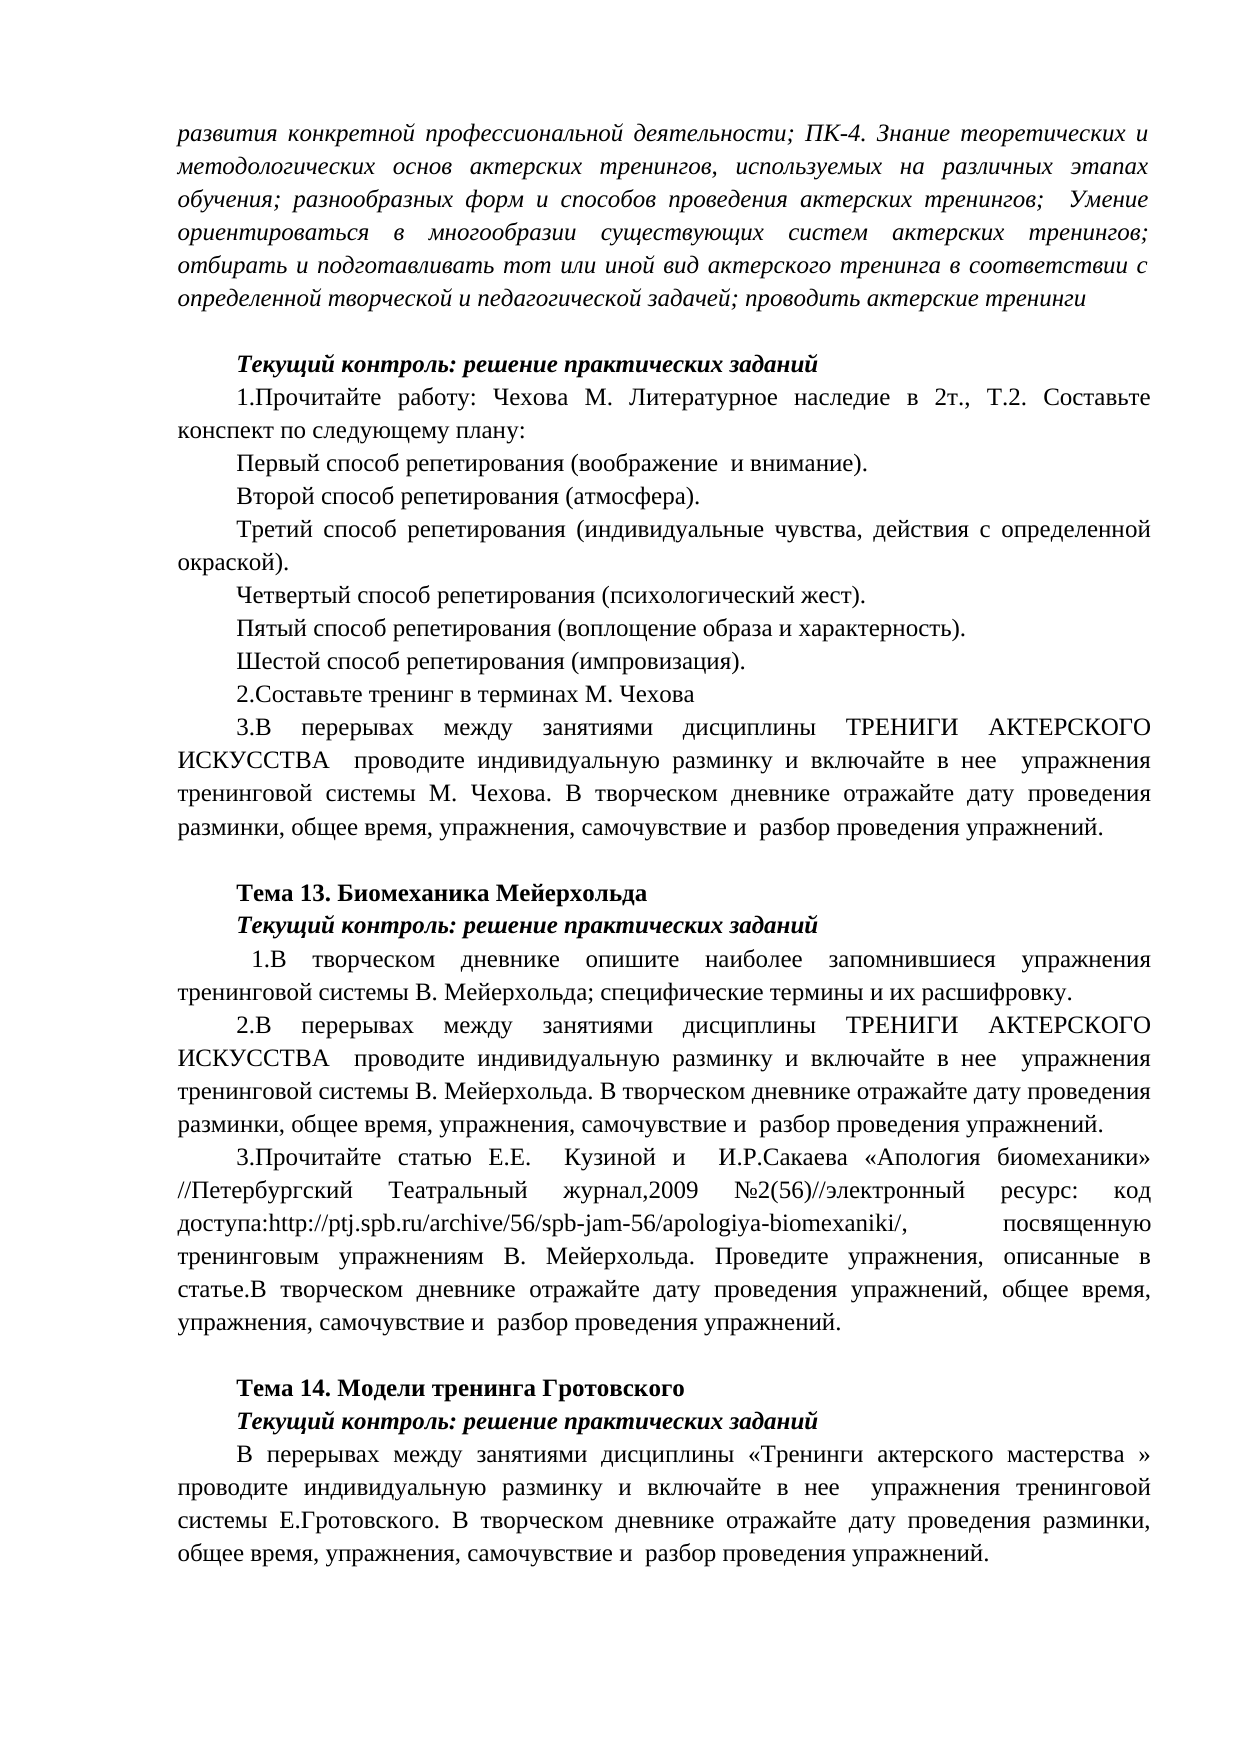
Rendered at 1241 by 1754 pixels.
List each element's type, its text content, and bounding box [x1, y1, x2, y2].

text 3.Прочитайте статью Е.Е. Кузиной и И.Р.Сакаева «Апология биомеханики» //Петербургский Театральный журнал,2009 №2(56)//электронный ресурс: код доступа:http://ptj.spb.ru/archive/56/spb-jam-56/apologiya-biomexaniki/, посвященную тренинговым упражнениям В. Мейерхольда. Проведите упражнения, описанные в статье.В творческом дневнике отражайте дату проведения упражнений, общее время, упражнения, самочувствие и разбор проведения упражнений. [177, 1142, 1152, 1336]
text Пятый способ репетирования (воплощение образа и характерность). [177, 613, 1152, 642]
text Текущий контроль: решение практических заданий [177, 1406, 1152, 1435]
text 2.Составьте тренинг в терминах М. Чехова [177, 679, 1152, 708]
text 2.В перерывах между занятиями дисциплины ТРЕНИГИ АКТЕРСКОГО ИСКУССТВА проводите индивидуальную разминку и включайте в нее упражнения тренинговой системы В. Мейерхольда. В творческом дневнике отражайте дату проведения разминки, общее время, упражнения, самочувствие и разбор проведения упражнений. [177, 1010, 1152, 1137]
text Текущий контроль: решение практических заданий [177, 349, 1152, 378]
text 3.В перерывах между занятиями дисциплины ТРЕНИГИ АКТЕРСКОГО ИСКУССТВА проводите индивидуальную разминку и включайте в нее упражнения тренинговой системы М. Чехова. В творческом дневнике отражайте дату проведения разминки, общее время, упражнения, самочувствие и разбор проведения упражнений. [177, 712, 1152, 840]
text Текущий контроль: решение практических заданий [177, 911, 1152, 939]
text Первый способ репетирования (воображение и внимание). [177, 448, 1152, 477]
text Тема 13. Биомеханика Мейерхольда [177, 878, 1152, 906]
text Второй способ репетирования (атмосфера). [177, 481, 1152, 510]
text 1.В творческом дневнике опишите наиболее запомнившиеся упражнения тренинговой системы В. Мейерхольда; специфические термины и их расшифровку. [177, 944, 1152, 1005]
text Третий способ репетирования (индивидуальные чувства, действия с определенной окраской). [177, 514, 1152, 576]
text Четвертый способ репетирования (психологический жест). [177, 580, 1152, 609]
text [177, 118, 1152, 312]
text Тема 14. Модели тренинга Гротовского [177, 1373, 1152, 1402]
text В перерывах между занятиями дисциплины «Тренинги актерского мастерства » проводите индивидуальную разминку и включайте в нее упражнения тренинговой системы Е.Гротовского. В творческом дневнике отражайте дату проведения разминки, общее время, упражнения, самочувствие и разбор проведения упражнений. [177, 1439, 1152, 1567]
text Шестой способ репетирования (импровизация). [177, 646, 1152, 675]
text 1.Прочитайте работу: Чехова М. Литературное наследие в 2т., Т.2. Составьте конспект по следующему плану: [177, 382, 1152, 444]
